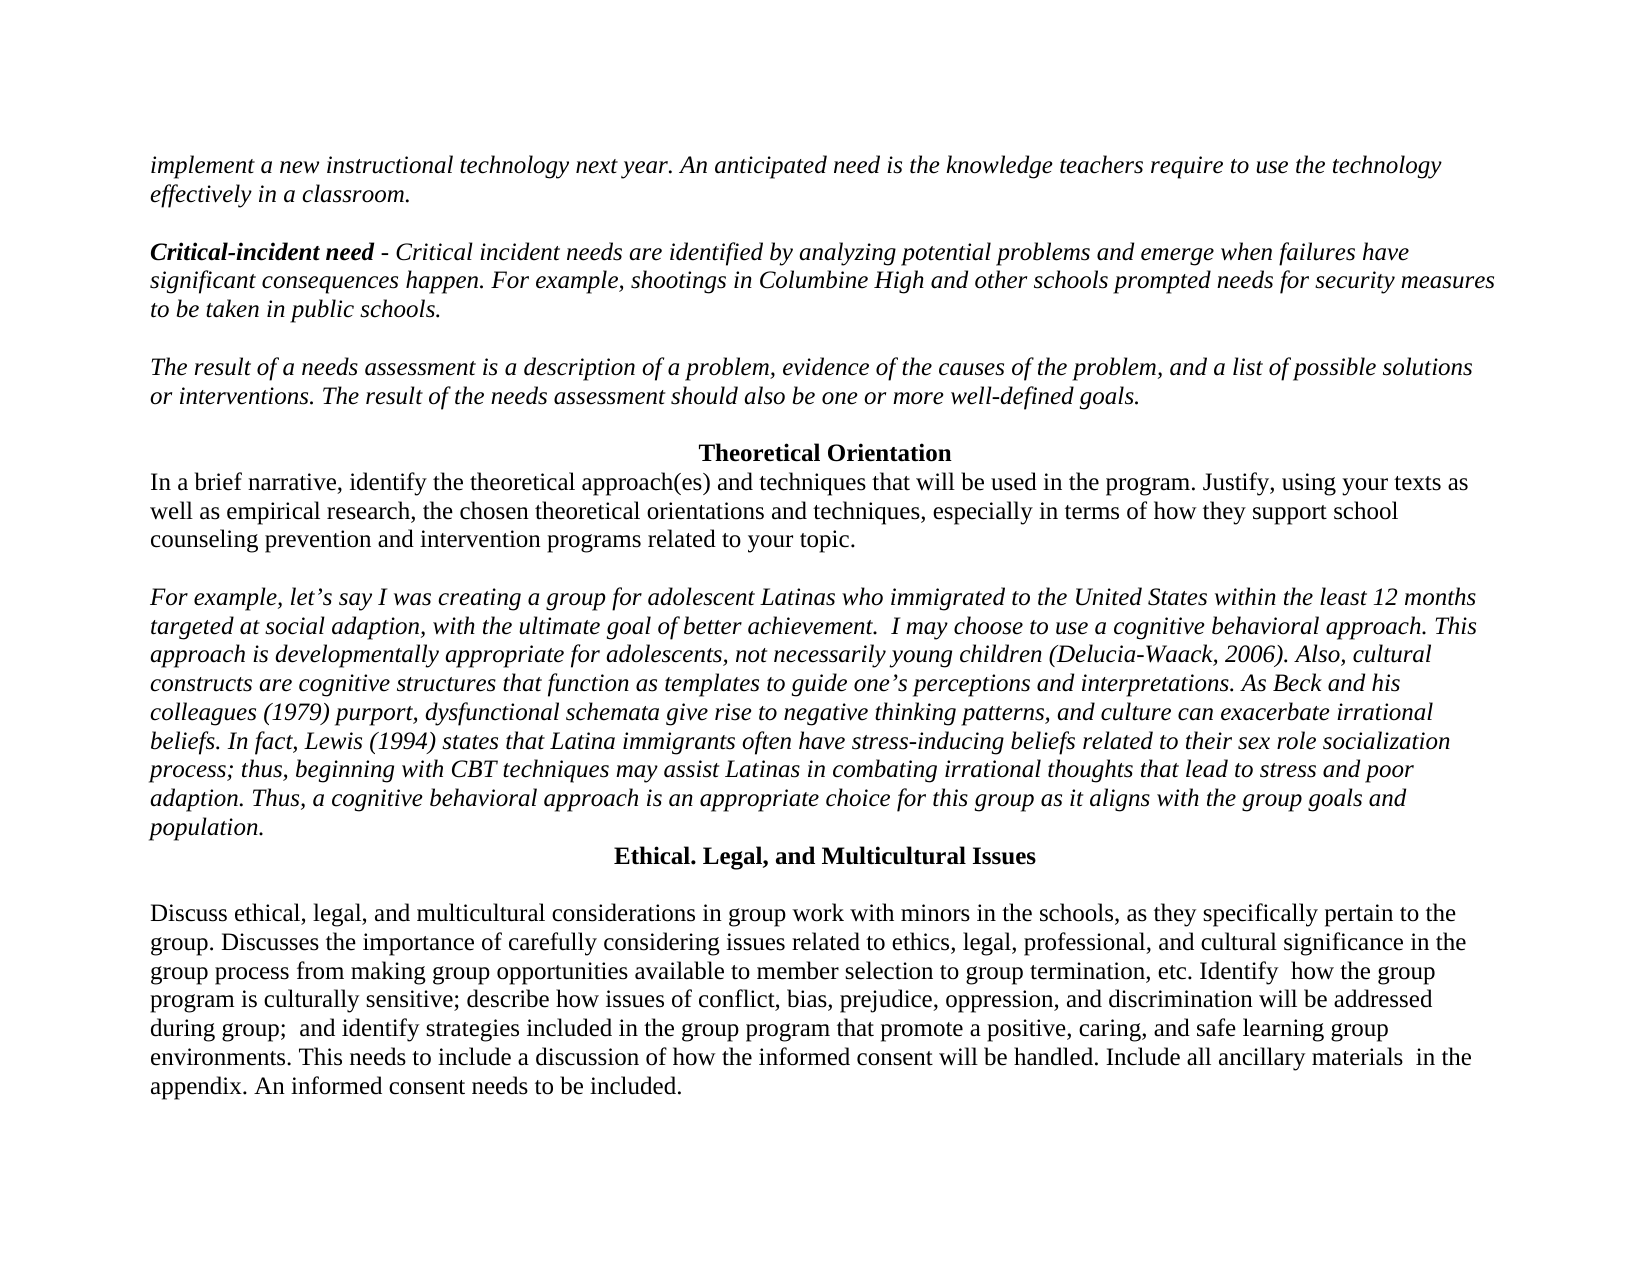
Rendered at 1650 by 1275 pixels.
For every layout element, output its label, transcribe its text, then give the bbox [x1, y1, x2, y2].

text Theoretical Orientation [150, 438, 1500, 467]
text Ethical. Legal, and Multicultural Issues [150, 841, 1500, 869]
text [150, 150, 1500, 207]
text Critical-incident need - Critical incident needs are identified by analyzing potential problems and emerge when failures have significant consequences happen. For example, shootings in Columbine High and other schools prompted needs for security measures to be taken in public schools. [150, 237, 1500, 323]
text Discuss ethical, legal, and multicultural considerations in group work with minors in the schools, as they specifically pertain to the group. Discusses the importance of carefully considering issues related to ethics, legal, professional, and cultural significance in the group process from making group opportunities available to member selection to group termination, etc. Identify how the group program is culturally sensitive; describe how issues of conflict, bias, prejudice, oppression, and discrimination will be addressed during group; and identify strategies included in the group program that promote a positive, caring, and safe learning group environments. This needs to include a discussion of how the informed consent will be handled. Include all ancillary materials in the appendix. An informed consent needs to be included. [150, 898, 1500, 1099]
text For example, let’s say I was creating a group for adolescent Latinas who immigrated to the United States within the least 12 months targeted at social adaption, with the ultimate goal of better achievement. I may choose to use a cognitive behavioral approach. This approach is developmentally appropriate for adolescents, not necessarily young children (Delucia-Waack, 2006). Also, cultural constructs are cognitive structures that function as templates to guide one’s perceptions and interpretations. As Beck and his colleagues (1979) purport, dysfunctional schemata give rise to negative thinking patterns, and culture can exacerbate irrational beliefs. In fact, Lewis (1994) states that Latina immigrants often have stress-inducing beliefs related to their sex role socialization process; thus, beginning with CBT techniques may assist Latinas in combating irrational thoughts that lead to stress and poor adaption. Thus, a cognitive behavioral approach is an appropriate choice for this group as it aligns with the group goals and population. [150, 582, 1500, 841]
text The result of a needs assessment is a description of a problem, evidence of the causes of the problem, and a list of possible solutions or interventions. The result of the needs assessment should also be one or more well-defined goals. [150, 352, 1500, 409]
text In a brief narrative, identify the theoretical approach(es) and techniques that will be used in the program. Justify, using your texts as well as empirical research, the chosen theoretical orientations and techniques, especially in terms of how they support school counseling prevention and intervention programs related to your topic. [150, 467, 1500, 553]
